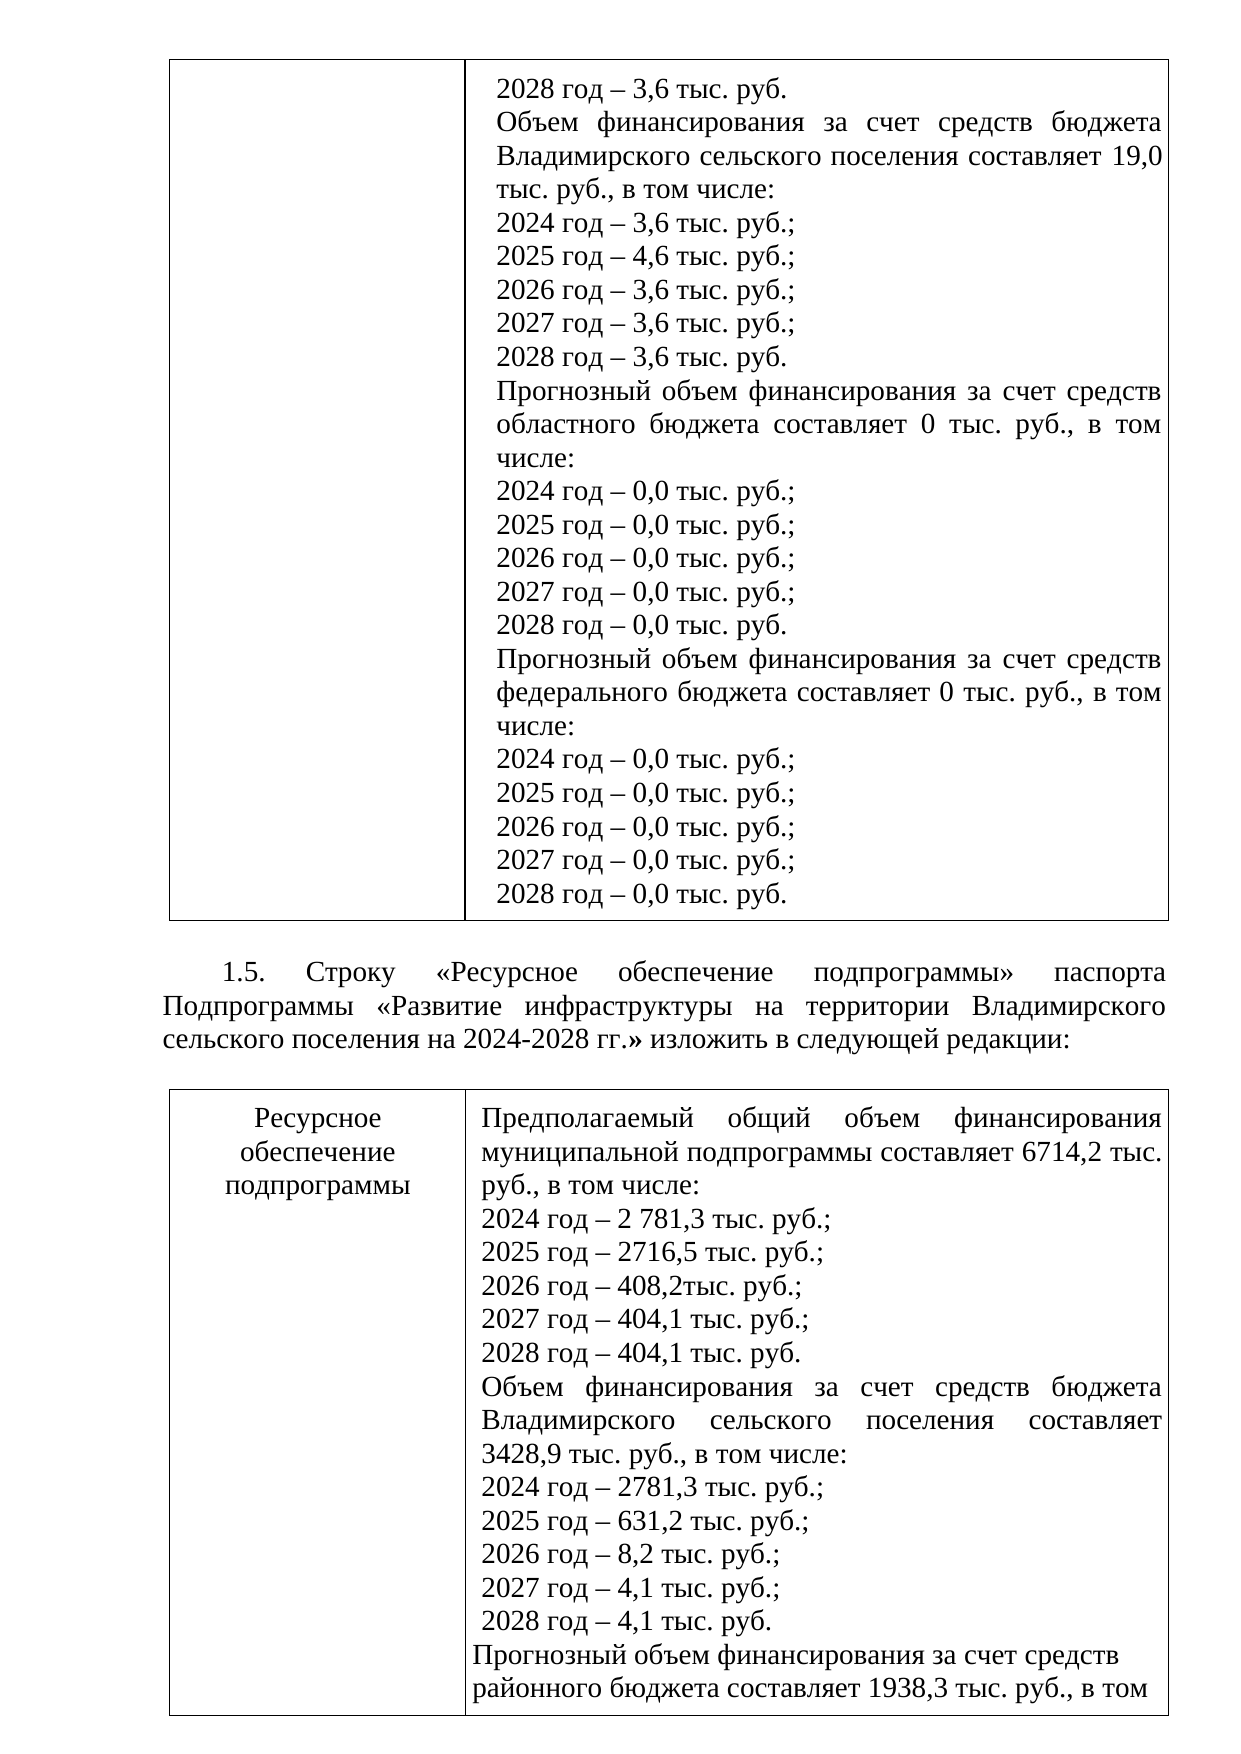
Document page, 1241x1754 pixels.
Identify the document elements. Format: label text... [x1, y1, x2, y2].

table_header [466, 1090, 1168, 1715]
text 1.5. Строку «Ресурсное обеспечение подпрограммы» паспорта Подпрограммы «Развитие инфраструктуры на территории Владимирского сельского поселения на 2024-2028 гг.» изложить в следующей редакции: [162, 954, 1167, 1055]
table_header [170, 60, 464, 920]
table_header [466, 60, 1168, 920]
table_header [170, 1090, 465, 1715]
